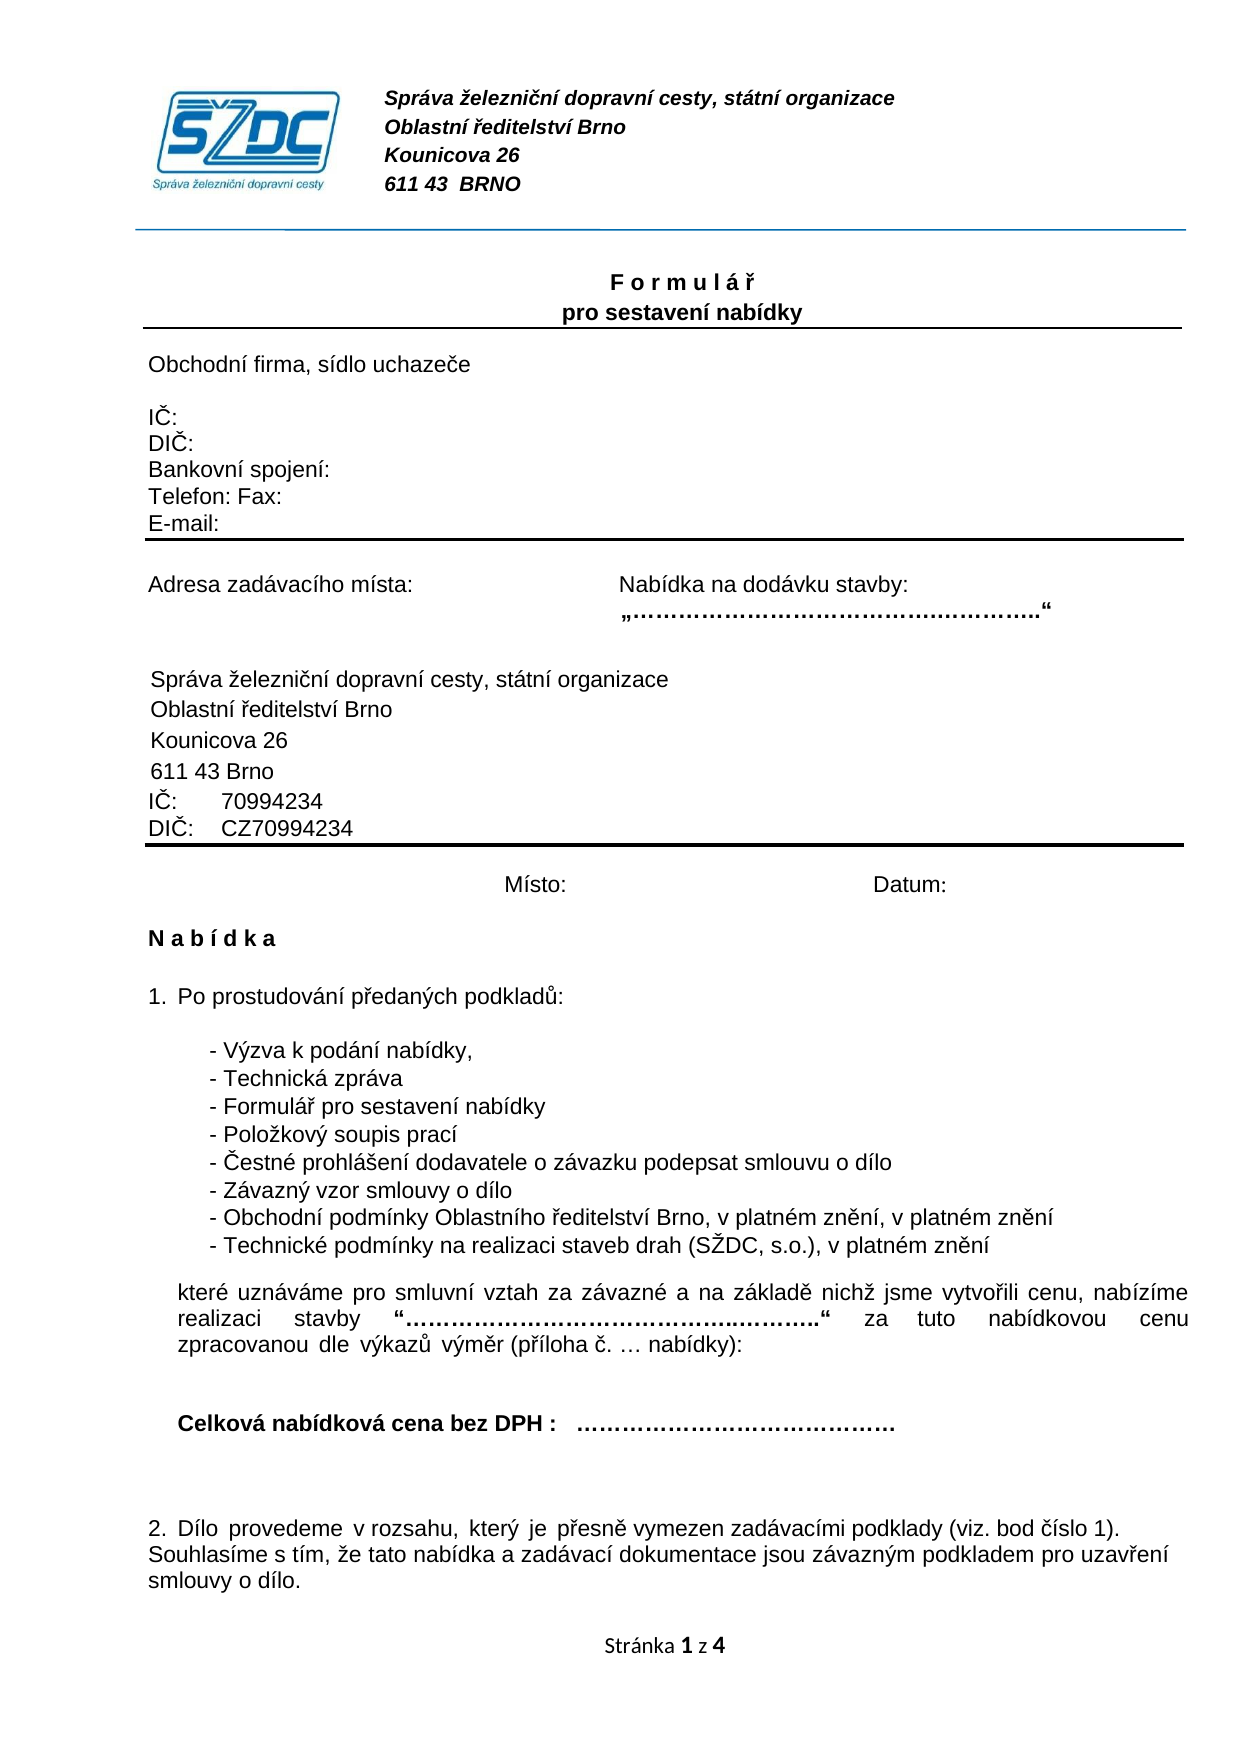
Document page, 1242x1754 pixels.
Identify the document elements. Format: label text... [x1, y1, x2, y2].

text Místo: Datum: [430, 869, 1194, 899]
text Správa železniční dopravní cesty, státní organizace [135, 666, 1194, 692]
text IČ: [148, 404, 1242, 431]
text - Výzva k podání nabídky, [135, 1037, 1194, 1064]
text pro sestavení nabídky [180, 298, 1184, 325]
text F o r m u l á ř [180, 269, 1184, 295]
text 2. Dílo provedeme v rozsahu, který je přesně vymezen zadávacími podklady (viz. bod číslo 1). Souhlasíme s tím, že tato nabídka a zadávací dokumentace jsou závazným podkladem pro uzavření smlouvy o dílo. [148, 1515, 1196, 1594]
text IČ: 70994234 [148, 788, 1196, 814]
text které uznáváme pro smluvní vztah za závazné a na základě nichž jsme vytvořili cenu, nabízíme realizaci stavby “……………………………………..………..“ za tuto nabídkovou cenu zpracovanou dle výkazů výměr (příloha č. … nabídky): [177, 1279, 1189, 1358]
text - Formulář pro sestavení nabídky [135, 1093, 1194, 1119]
text DIČ: CZ70994234 [148, 815, 1196, 841]
text Správa železniční dopravní cesty, státní organizace [384, 86, 1196, 110]
text - Čestné prohlášení dodavatele o závazku podepsat smlouvu o dílo [209, 1149, 1194, 1175]
text Obchodní firma, sídlo uchazeče [148, 351, 1202, 377]
text Adresa zadávacího místa: Nabídka na dodávku stavby: [148, 571, 1196, 597]
text 611 43 BRNO [310, 171, 1194, 196]
text - Obchodní podmínky Oblastního ředitelství Brno, v platném znění, v platném znění [135, 1204, 1194, 1231]
text Oblastní ředitelství Brno [135, 696, 1194, 723]
text - Závazný vzor smlouvy o dílo [135, 1177, 1194, 1203]
text E-mail: [148, 509, 858, 535]
text - Položkový soupis prací [135, 1121, 1194, 1147]
text Celková nabídková cena bez DPH : …………………………………… [177, 1410, 1184, 1437]
text „………………………………….…………..“ [620, 597, 1196, 623]
text 611 43 Brno [135, 758, 1194, 784]
text Telefon: Fax: [148, 483, 960, 509]
text Bankovní spojení: [148, 457, 1196, 483]
text Kounicova 26 [310, 142, 1194, 167]
text Kounicova 26 [135, 727, 1194, 753]
text Oblastní ředitelství Brno [310, 113, 1194, 138]
text 1. Po prostudování předaných podkladů: [148, 983, 1196, 1010]
text DIČ: [148, 431, 923, 457]
text - Technická zpráva [135, 1065, 1194, 1092]
text - Technické podmínky na realizaci staveb drah (SŽDC, s.o.), v platném znění [135, 1232, 1194, 1258]
picture [151, 86, 342, 194]
text N a b í d k a [148, 924, 1201, 950]
